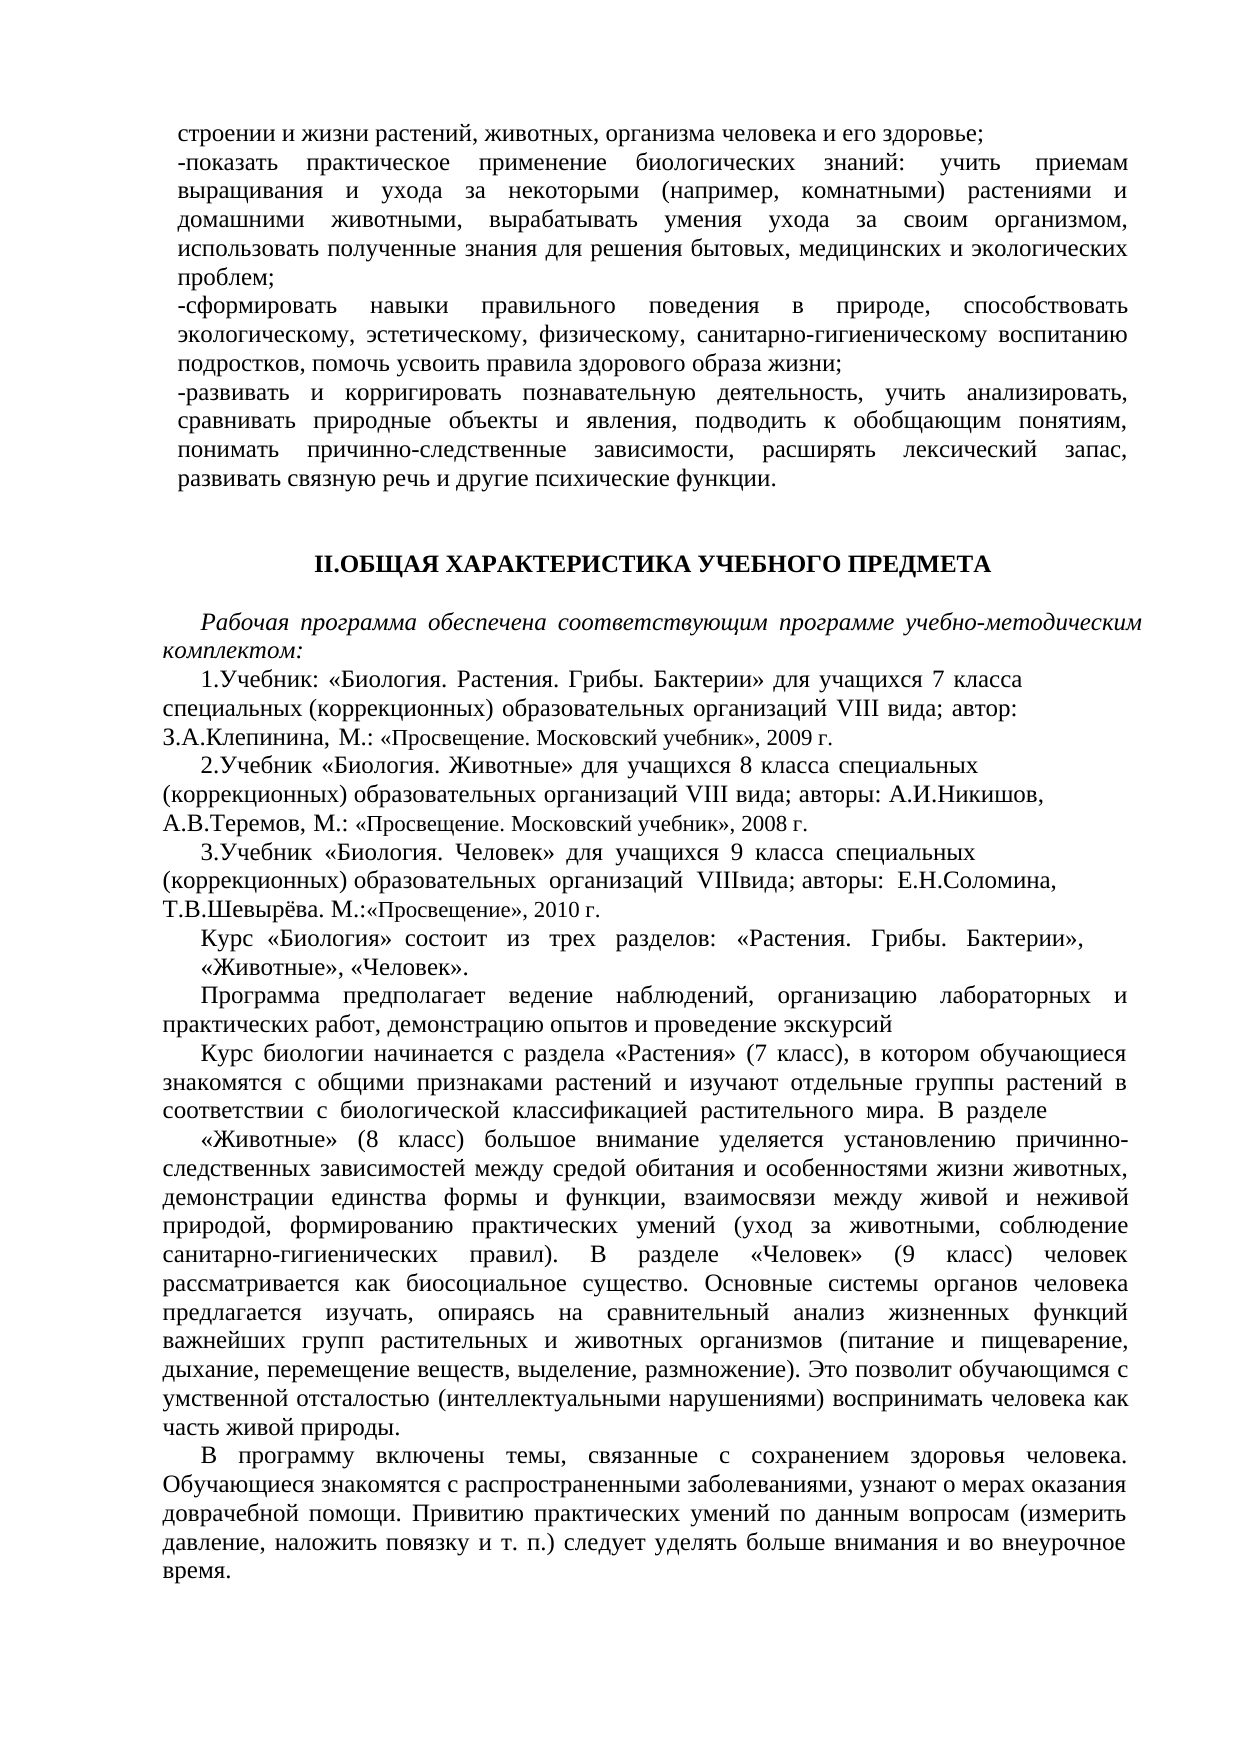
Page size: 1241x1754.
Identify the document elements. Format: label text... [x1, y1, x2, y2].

text «Животные» (8 класс) большое внимание уделяется установлению причинно- следственных зависимостей между средой обитания и особенностями жизни животных, демонстрации единства формы и функции, взаимосвязи между живой и неживой природой, формированию практических умений (уход за животными, соблюдение санитарно-гигиенических правил). В разделе «Человек» (9 класс) человек рассматривается как биосоциальное существо. Основные системы органов человека предлагается изучать, опираясь на сравнительный анализ жизненных функций важнейших групп растительных и животных организмов (питание и пищеварение, дыхание, перемещение веществ, выделение, размножение). Это позволит обучающимся с умственной отсталостью (интеллектуальными нарушениями) воспринимать человека как часть живой природы. [162, 1124, 1129, 1441]
list 1.Учебник: «Биология. Растения. Грибы. Бактерии» для учащихся 7 класса специальных (коррекционных) образовательных организаций VIII вида; автор: З.А.Клепинина, М.: «Просвещение. Московский учебник», 2009 г. [162, 664, 1152, 751]
text -развивать и корригировать познавательную деятельность, учить анализировать, сравнивать природные объекты и явления, подводить к обобщающим понятиям, понимать причинно-следственные зависимости, расширять лексический запас, развивать связную речь и другие психические функции. [177, 377, 1128, 492]
text 3.Учебник «Биология. Человек» для учащихся 9 класса специальных (коррекционных) образовательных организаций VIIIвида; авторы: Е.Н.Соломина, Т.В.Шевырёва. М.:«Просвещение», 2010 г. [162, 837, 1152, 923]
text Рабочая программа обеспечена соответствующим программе учебно-методическим комплектом: [162, 607, 1152, 664]
text Программа предполагает ведение наблюдений, организацию лабораторных и практических работ, демонстрацию опытов и проведение экскурсий [162, 981, 1127, 1038]
text Курс «Биология» состоит из трех разделов: «Растения. Грибы. Бактерии», [162, 923, 1152, 952]
text -сформировать навыки правильного поведения в природе, способствовать экологическому, эстетическому, физическому, санитарно-гигиеническому воспитанию подростков, помочь усвоить правила здорового образа жизни; [177, 291, 1128, 377]
text Курс биологии начинается с раздела «Растения» (7 класс), в котором обучающиеся знакомятся с общими признаками растений и изучают отдельные группы растений в соответствии с биологической классификацией растительного мира. В разделе [162, 1038, 1127, 1124]
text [177, 118, 1127, 147]
text «Животные», «Человек». [162, 952, 1152, 981]
text II.ОБЩАЯ ХАРАКТЕРИСТИКА УЧЕБНОГО ПРЕДМЕТА [177, 549, 1128, 578]
text В программу включены темы, связанные с сохранением здоровья человека. Обучающиеся знакомятся с распространенными заболеваниями, узнают о мерах оказания доврачебной помощи. Привитию практических умений по данным вопросам (измерить давление, наложить повязку и т. п.) следует уделять больше внимания и во внеурочное время. [162, 1441, 1128, 1584]
list 2.Учебник «Биология. Животные» для учащихся 8 класса специальных (коррекционных) образовательных организаций VIII вида; авторы: А.И.Никишов, А.В.Теремов, М.: «Просвещение. Московский учебник», 2008 г. [162, 751, 1152, 837]
text -показать практическое применение биологических знаний: учить приемам выращивания и ухода за некоторыми (например, комнатными) растениями и домашними животными, вырабатывать умения ухода за своим организмом, использовать полученные знания для решения бытовых, медицинских и экологических проблем; [177, 147, 1128, 291]
